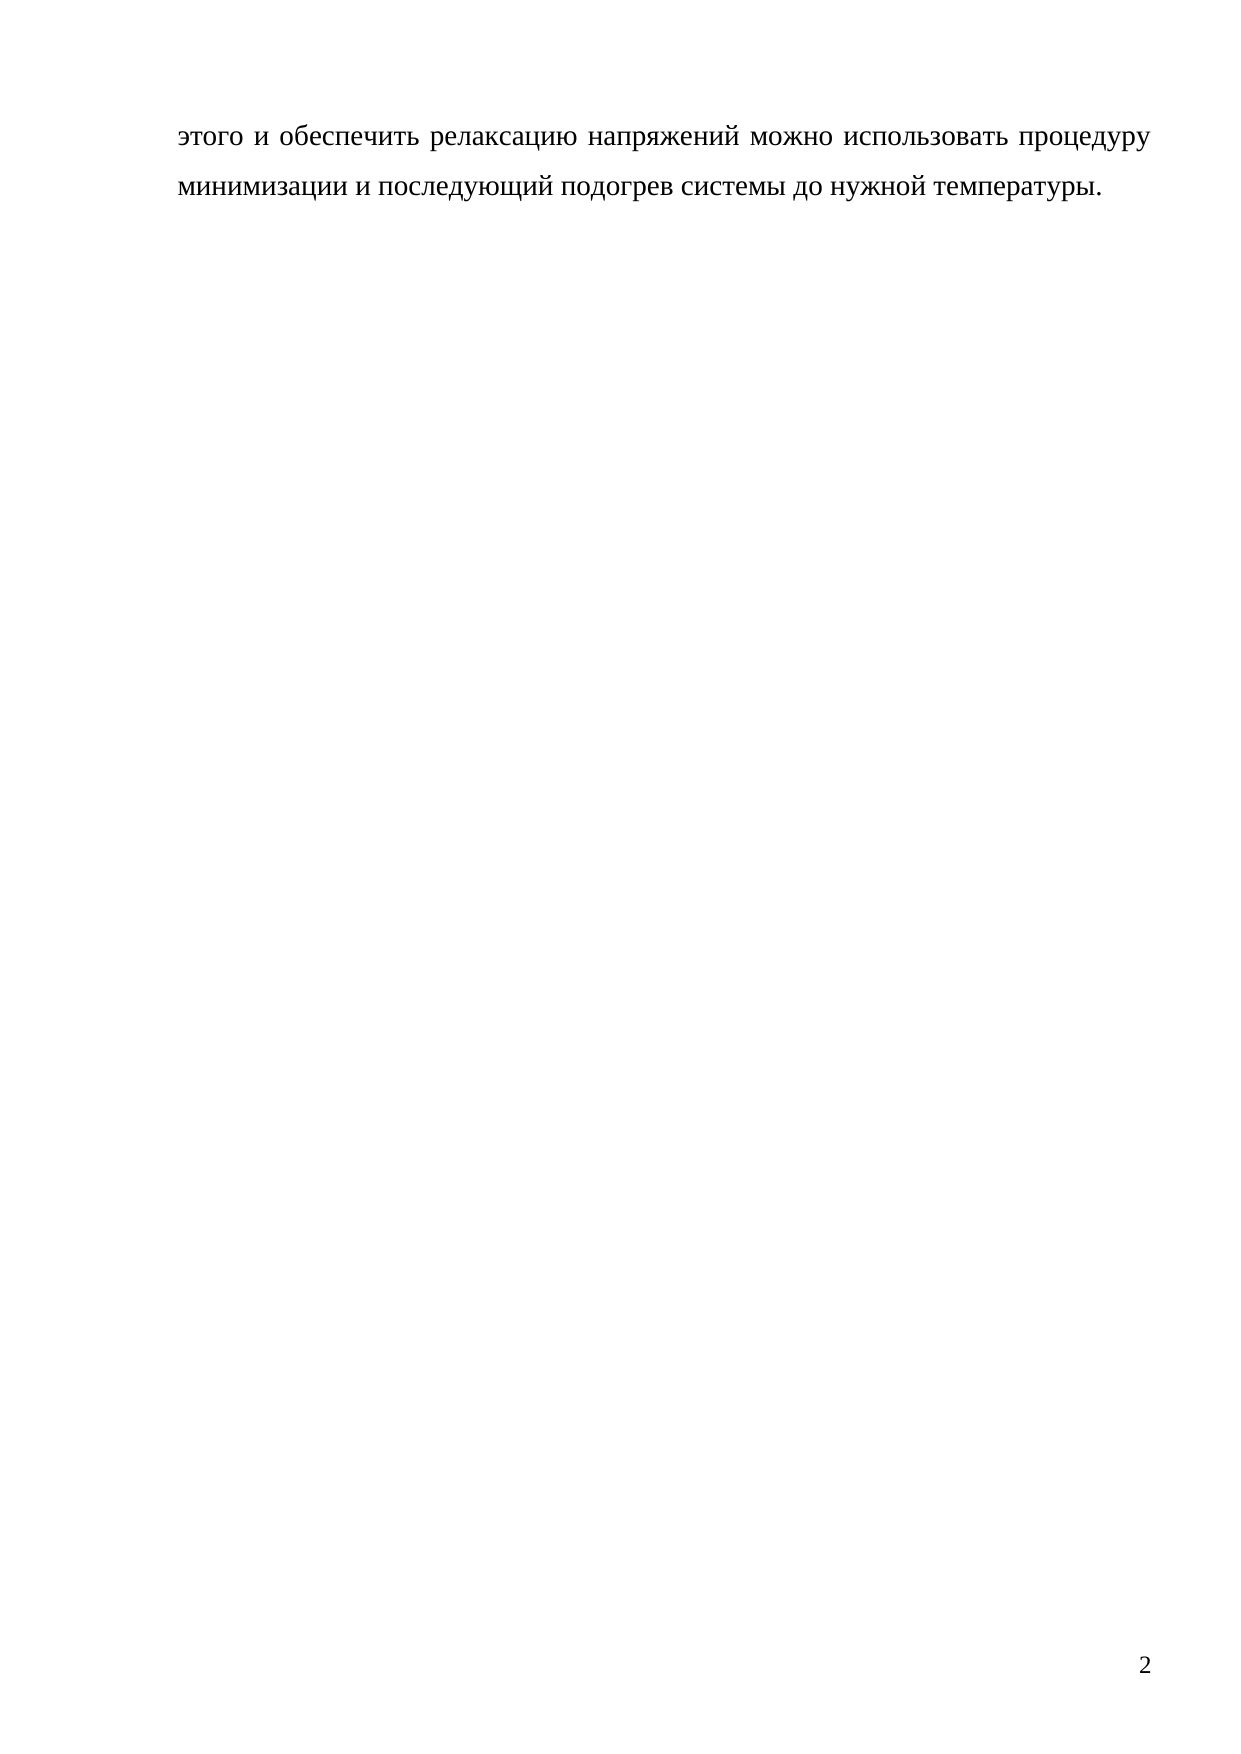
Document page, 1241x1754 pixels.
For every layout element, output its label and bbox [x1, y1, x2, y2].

text [177, 118, 1152, 202]
